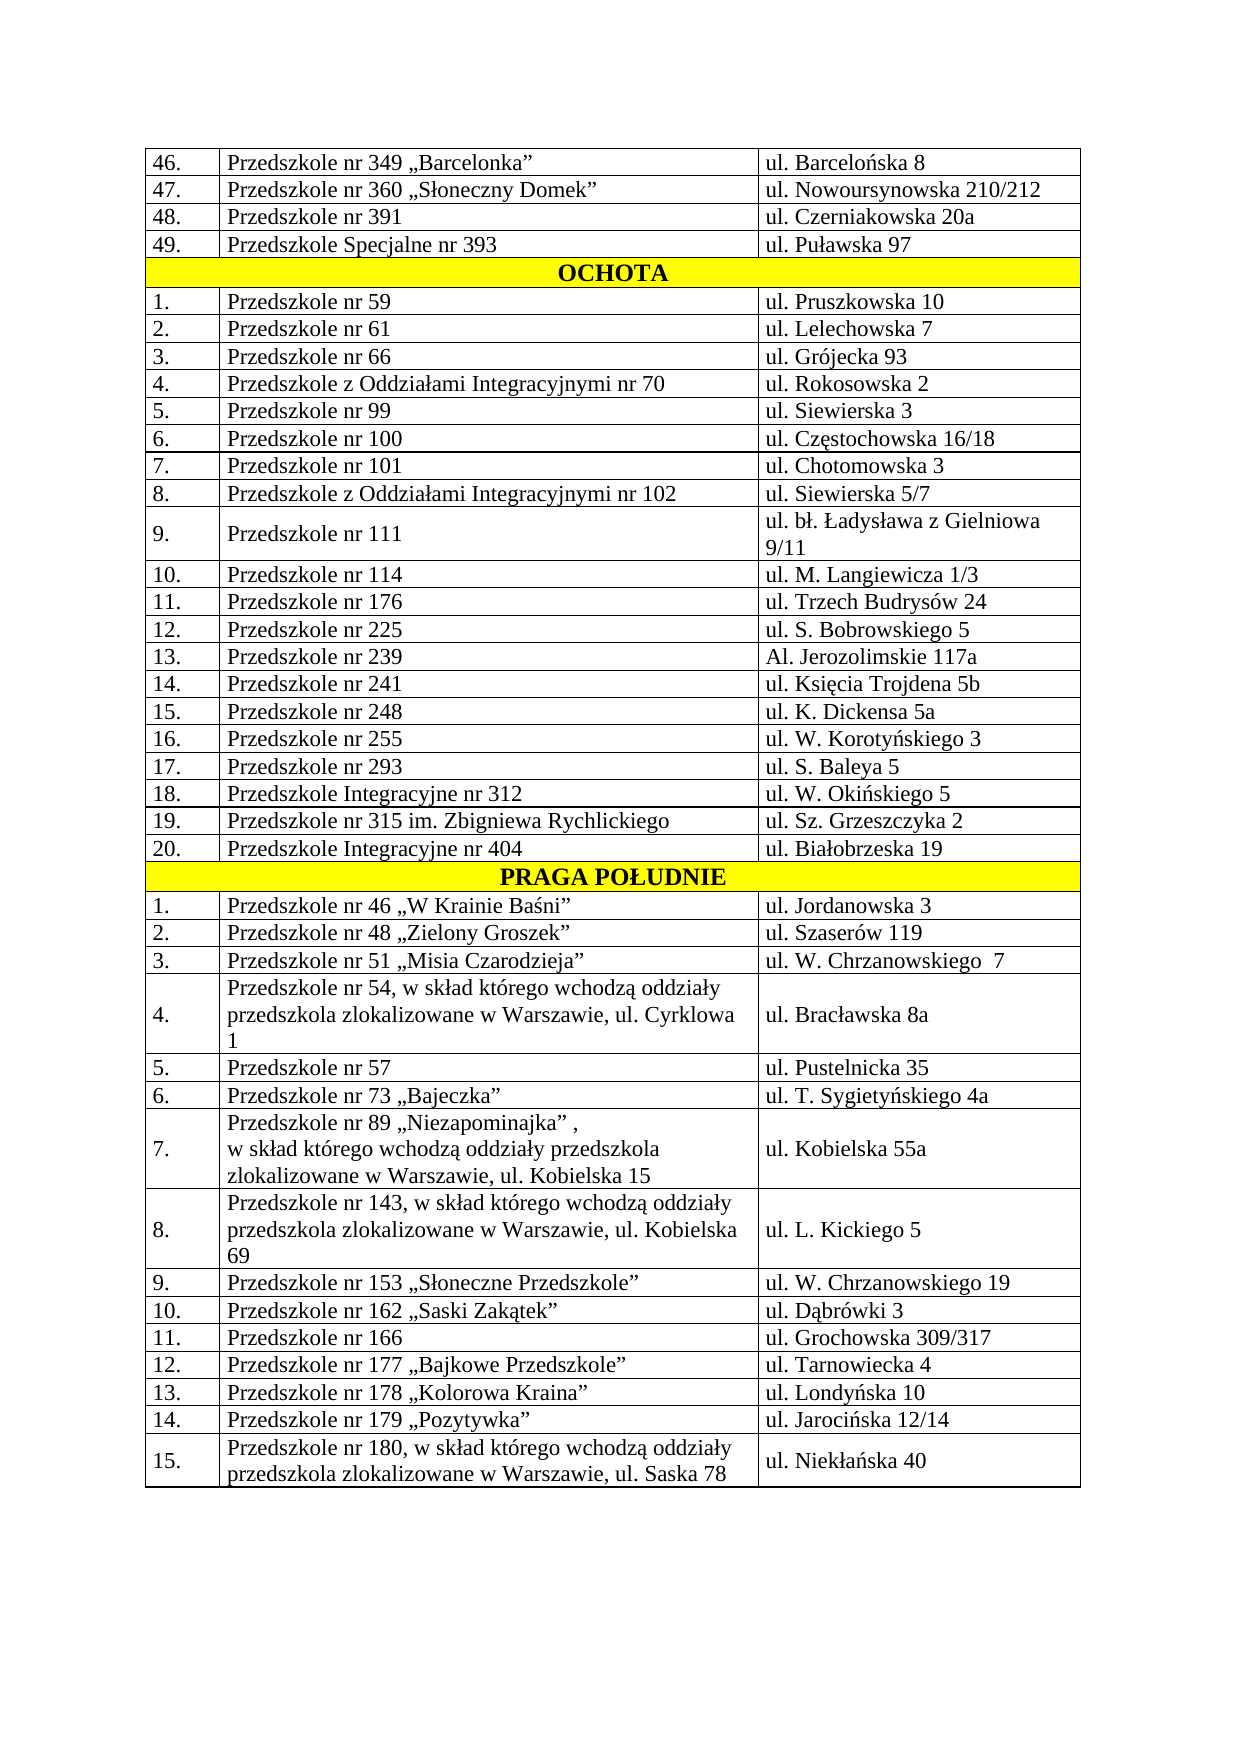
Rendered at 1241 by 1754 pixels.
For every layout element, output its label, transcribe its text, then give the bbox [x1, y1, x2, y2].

table_cell 20. [146, 835, 219, 861]
table_cell ul. Księcia Trojdena 5b [759, 671, 1080, 697]
table_cell ul. Grochowska 309/317 [759, 1324, 1080, 1351]
table_cell Przedszkole nr 66 [220, 343, 758, 369]
table_cell 11. [146, 588, 219, 615]
table_cell ul. Pustelnicka 35 [759, 1054, 1080, 1081]
table_cell ul. Barcelońska 8 [759, 149, 1080, 175]
table_cell 10. [146, 1297, 219, 1323]
table_cell ul. Białobrzeska 19 [759, 835, 1080, 861]
table_cell ul. Siewierska 5/7 [759, 480, 1080, 506]
table_cell 16. [146, 725, 219, 752]
table_cell 4. [146, 370, 219, 397]
table_cell 2. [146, 920, 219, 946]
table_cell Przedszkole Integracyjne nr 404 [220, 835, 758, 861]
table_cell 18. [146, 780, 219, 806]
table_cell 47. [146, 176, 219, 202]
table_cell ul. Londyńska 10 [759, 1379, 1080, 1405]
table_cell 15. [146, 698, 219, 724]
table_cell Przedszkole nr 349 „Barcelonka” [220, 149, 758, 175]
table_cell ul. T. Sygietyńskiego 4a [759, 1082, 1080, 1108]
table_cell 7. [146, 1109, 219, 1188]
table_cell Przedszkole nr 239 [220, 643, 758, 669]
table_cell ul. M. Langiewicza 1/3 [759, 561, 1080, 587]
table_cell 5. [146, 398, 219, 424]
table_cell Przedszkole nr 391 [220, 204, 758, 230]
table_cell ul. Grójecka 93 [759, 343, 1080, 369]
table_cell Przedszkole nr 89 „Niezapominajka” , w skład którego wchodzą oddziały przedszkola zlokalizowane w Warszawie, ul. Kobielska 15 [220, 1109, 758, 1188]
table_cell Przedszkole nr 177 „Bajkowe Przedszkole” [220, 1352, 758, 1378]
table_cell ul. Czerniakowska 20a [759, 204, 1080, 230]
table_cell ul. W. Korotyńskiego 3 [759, 725, 1080, 752]
table_cell Przedszkole nr 143, w skład którego wchodzą oddziały przedszkola zlokalizowane w Warszawie, ul. Kobielska 69 [220, 1189, 758, 1268]
table_cell Przedszkole nr 54, w skład którego wchodzą oddziały przedszkola zlokalizowane w Warszawie, ul. Cyrklowa 1 [220, 974, 758, 1053]
table_cell Przedszkole nr 101 [220, 453, 758, 479]
table_cell Przedszkole nr 73 „Bajeczka” [220, 1082, 758, 1108]
table_cell ul. S. Baleya 5 [759, 753, 1080, 779]
table_cell ul. Trzech Budrysów 24 [759, 588, 1080, 615]
table_cell 5. [146, 1054, 219, 1081]
table_cell Przedszkole nr 166 [220, 1324, 758, 1351]
table_cell ul. Kobielska 55a [759, 1109, 1080, 1188]
table_cell 3. [146, 343, 219, 369]
table_cell 14. [146, 1406, 219, 1433]
table_cell Przedszkole nr 255 [220, 725, 758, 752]
table_cell Przedszkole nr 48 „Zielony Groszek” [220, 920, 758, 946]
table_cell 6. [146, 1082, 219, 1108]
table_cell ul. L. Kickiego 5 [759, 1189, 1080, 1268]
table_cell Przedszkole z Oddziałami Integracyjnymi nr 70 [220, 370, 758, 397]
table_cell 12. [146, 616, 219, 642]
table_cell ul. K. Dickensa 5a [759, 698, 1080, 724]
table_cell ul. bł. Ładysława z Gielniowa 9/11 [759, 507, 1080, 560]
table_cell Przedszkole nr 315 im. Zbigniewa Rychlickiego [220, 808, 758, 834]
table_cell 19. [146, 808, 219, 834]
table_cell 1. [146, 288, 219, 314]
table_cell 49. [146, 231, 219, 257]
table_cell Przedszkole nr 162 „Saski Zakątek” [220, 1297, 758, 1323]
table_cell ul. W. Okińskiego 5 [759, 780, 1080, 806]
table_cell ul. Nowoursynowska 210/212 [759, 176, 1080, 202]
table_cell 7. [146, 453, 219, 479]
table_cell Przedszkole nr 57 [220, 1054, 758, 1081]
table_cell Przedszkole nr 176 [220, 588, 758, 615]
table_cell ul. Szaserów 119 [759, 920, 1080, 946]
table_cell 46. [146, 149, 219, 175]
table_cell ul. S. Bobrowskiego 5 [759, 616, 1080, 642]
table_cell 9. [146, 507, 219, 560]
table_cell 14. [146, 671, 219, 697]
table_cell 1. [146, 892, 219, 918]
table_cell 4. [146, 974, 219, 1053]
table_cell 6. [146, 425, 219, 451]
table_cell Przedszkole nr 100 [220, 425, 758, 451]
table_cell Przedszkole nr 360 „Słoneczny Domek” [220, 176, 758, 202]
table_cell ul. Dąbrówki 3 [759, 1297, 1080, 1323]
table_cell ul. Częstochowska 16/18 [759, 425, 1080, 451]
table_cell ul. Chotomowska 3 [759, 453, 1080, 479]
table_cell ul. W. Chrzanowskiego 7 [759, 947, 1080, 973]
table_cell ul. Sz. Grzeszczyka 2 [759, 808, 1080, 834]
table_cell ul. Jarocińska 12/14 [759, 1406, 1080, 1433]
table_cell ul. Niekłańska 40 [759, 1434, 1080, 1486]
table_cell 8. [146, 1189, 219, 1268]
table_cell Przedszkole nr 99 [220, 398, 758, 424]
table_cell Przedszkole nr 59 [220, 288, 758, 314]
table_cell Przedszkole nr 225 [220, 616, 758, 642]
table_cell Przedszkole nr 61 [220, 315, 758, 342]
table_cell ul. Bracławska 8a [759, 974, 1080, 1053]
table_cell 17. [146, 753, 219, 779]
table_cell 10. [146, 561, 219, 587]
table_cell 13. [146, 643, 219, 669]
table_cell ul. W. Chrzanowskiego 19 [759, 1269, 1080, 1296]
table_cell Przedszkole nr 51 „Misia Czarodzieja” [220, 947, 758, 973]
table_cell 9. [146, 1269, 219, 1296]
table_cell 8. [146, 480, 219, 506]
table_cell Przedszkole z Oddziałami Integracyjnymi nr 102 [220, 480, 758, 506]
table_cell 2. [146, 315, 219, 342]
table_cell 11. [146, 1324, 219, 1351]
table_cell ul. Jordanowska 3 [759, 892, 1080, 918]
table_cell ul. Lelechowska 7 [759, 315, 1080, 342]
table_cell Przedszkole nr 153 „Słoneczne Przedszkole” [220, 1269, 758, 1296]
table_cell Przedszkole nr 241 [220, 671, 758, 697]
table_cell ul. Rokosowska 2 [759, 370, 1080, 397]
table_cell OCHOTA [146, 258, 1080, 287]
table_cell Przedszkole Specjalne nr 393 [220, 231, 758, 257]
table_cell Al. Jerozolimskie 117a [759, 643, 1080, 669]
table_cell Przedszkole nr 46 „W Krainie Baśni” [220, 892, 758, 918]
table_cell Przedszkole nr 248 [220, 698, 758, 724]
table_cell ul. Pruszkowska 10 [759, 288, 1080, 314]
table_cell 48. [146, 204, 219, 230]
table_cell 12. [146, 1352, 219, 1378]
table_cell Przedszkole nr 178 „Kolorowa Kraina” [220, 1379, 758, 1405]
table_cell Przedszkole nr 180, w skład którego wchodzą oddziały przedszkola zlokalizowane w Warszawie, ul. Saska 78 [220, 1434, 758, 1486]
table_cell 15. [146, 1434, 219, 1486]
table_cell PRAGA POŁUDNIE [146, 862, 1080, 891]
table_cell Przedszkole nr 293 [220, 753, 758, 779]
table_cell Przedszkole nr 114 [220, 561, 758, 587]
table_cell 3. [146, 947, 219, 973]
table_cell ul. Tarnowiecka 4 [759, 1352, 1080, 1378]
table_cell 13. [146, 1379, 219, 1405]
table_cell Przedszkole nr 179 „Pozytywka” [220, 1406, 758, 1433]
table_cell ul. Puławska 97 [759, 231, 1080, 257]
table_cell ul. Siewierska 3 [759, 398, 1080, 424]
table_cell Przedszkole Integracyjne nr 312 [220, 780, 758, 806]
table_cell Przedszkole nr 111 [220, 507, 758, 560]
